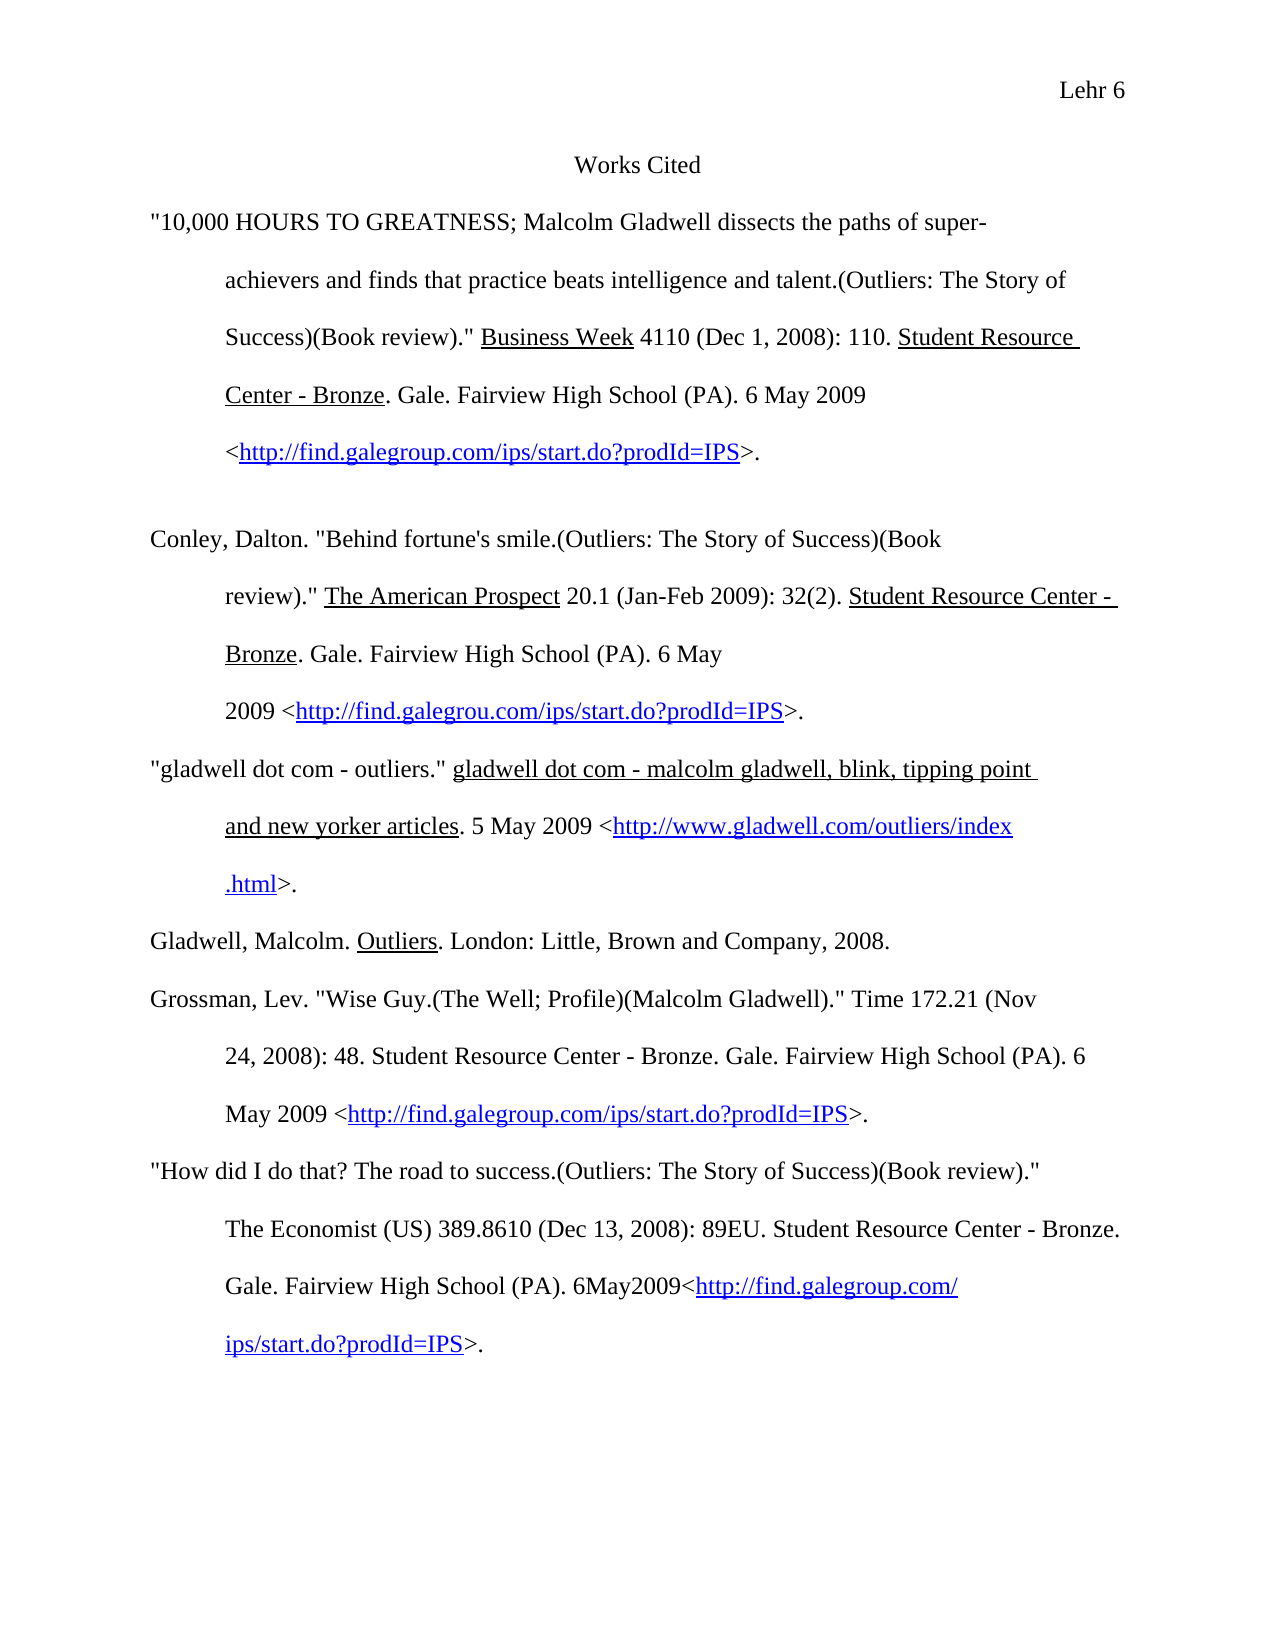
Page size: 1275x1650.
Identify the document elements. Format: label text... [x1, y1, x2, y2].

text and new yorker articles. 5 May 2009 <http://www.gladwell.com/outliers/index [150, 811, 1125, 840]
text Grossman, Lev. "Wise Guy.(The Well; Profile)(Malcolm Gladwell)." Time 172.21 (Nov [150, 984, 1125, 1012]
text .html>. [150, 869, 1125, 897]
text Gladwell, Malcolm. Outliers. London: Little, Brown and Company, 2008. [150, 926, 1125, 955]
text "How did I do that? The road to success.(Outliers: The Story of Success)(Book review)." [150, 1156, 1125, 1185]
text The Economist (US) 389.8610 (Dec 13, 2008): 89EU. Student Resource Center - Bronze. Gale. Fairview High School (PA). 6May2009<http://find.galegroup.com/ [225, 1214, 1125, 1300]
text "gladwell dot com - outliers." gladwell dot com - malcolm gladwell, blink, tipping point [150, 754, 1125, 782]
text "10,000 HOURS TO GREATNESS; Malcolm Gladwell dissects the paths of super- [150, 207, 1125, 236]
text 24, 2008): 48. Student Resource Center - Bronze. Gale. Fairview High School (PA). 6 May 2009 <http://find.galegroup.com/ips/start.do?prodId=IPS>. [225, 1041, 1125, 1127]
text Works Cited [150, 150, 1125, 179]
text achievers and finds that practice beats intelligence and talent.(Outliers: The Story of Success)(Book review)." Business Week 4110 (Dec 1, 2008): 110. Student Resource Center - Bronze. Gale. Fairview High School (PA). 6 May 2009 [225, 265, 1125, 409]
text review)." The American Prospect 20.1 (Jan-Feb 2009): 32(2). Student Resource Center - Bronze. Gale. Fairview High School (PA). 6 May 2009 <http://find.galegrou.com/ips/start.do?prodId=IPS>. [225, 581, 1125, 725]
text <http://find.galegroup.com/ips/start.do?prodId=IPS>. [225, 437, 1125, 466]
text Conley, Dalton. "Behind fortune's smile.(Outliers: The Story of Success)(Book [150, 524, 1125, 552]
text ips/start.do?prodId=IPS>. [225, 1329, 1125, 1357]
